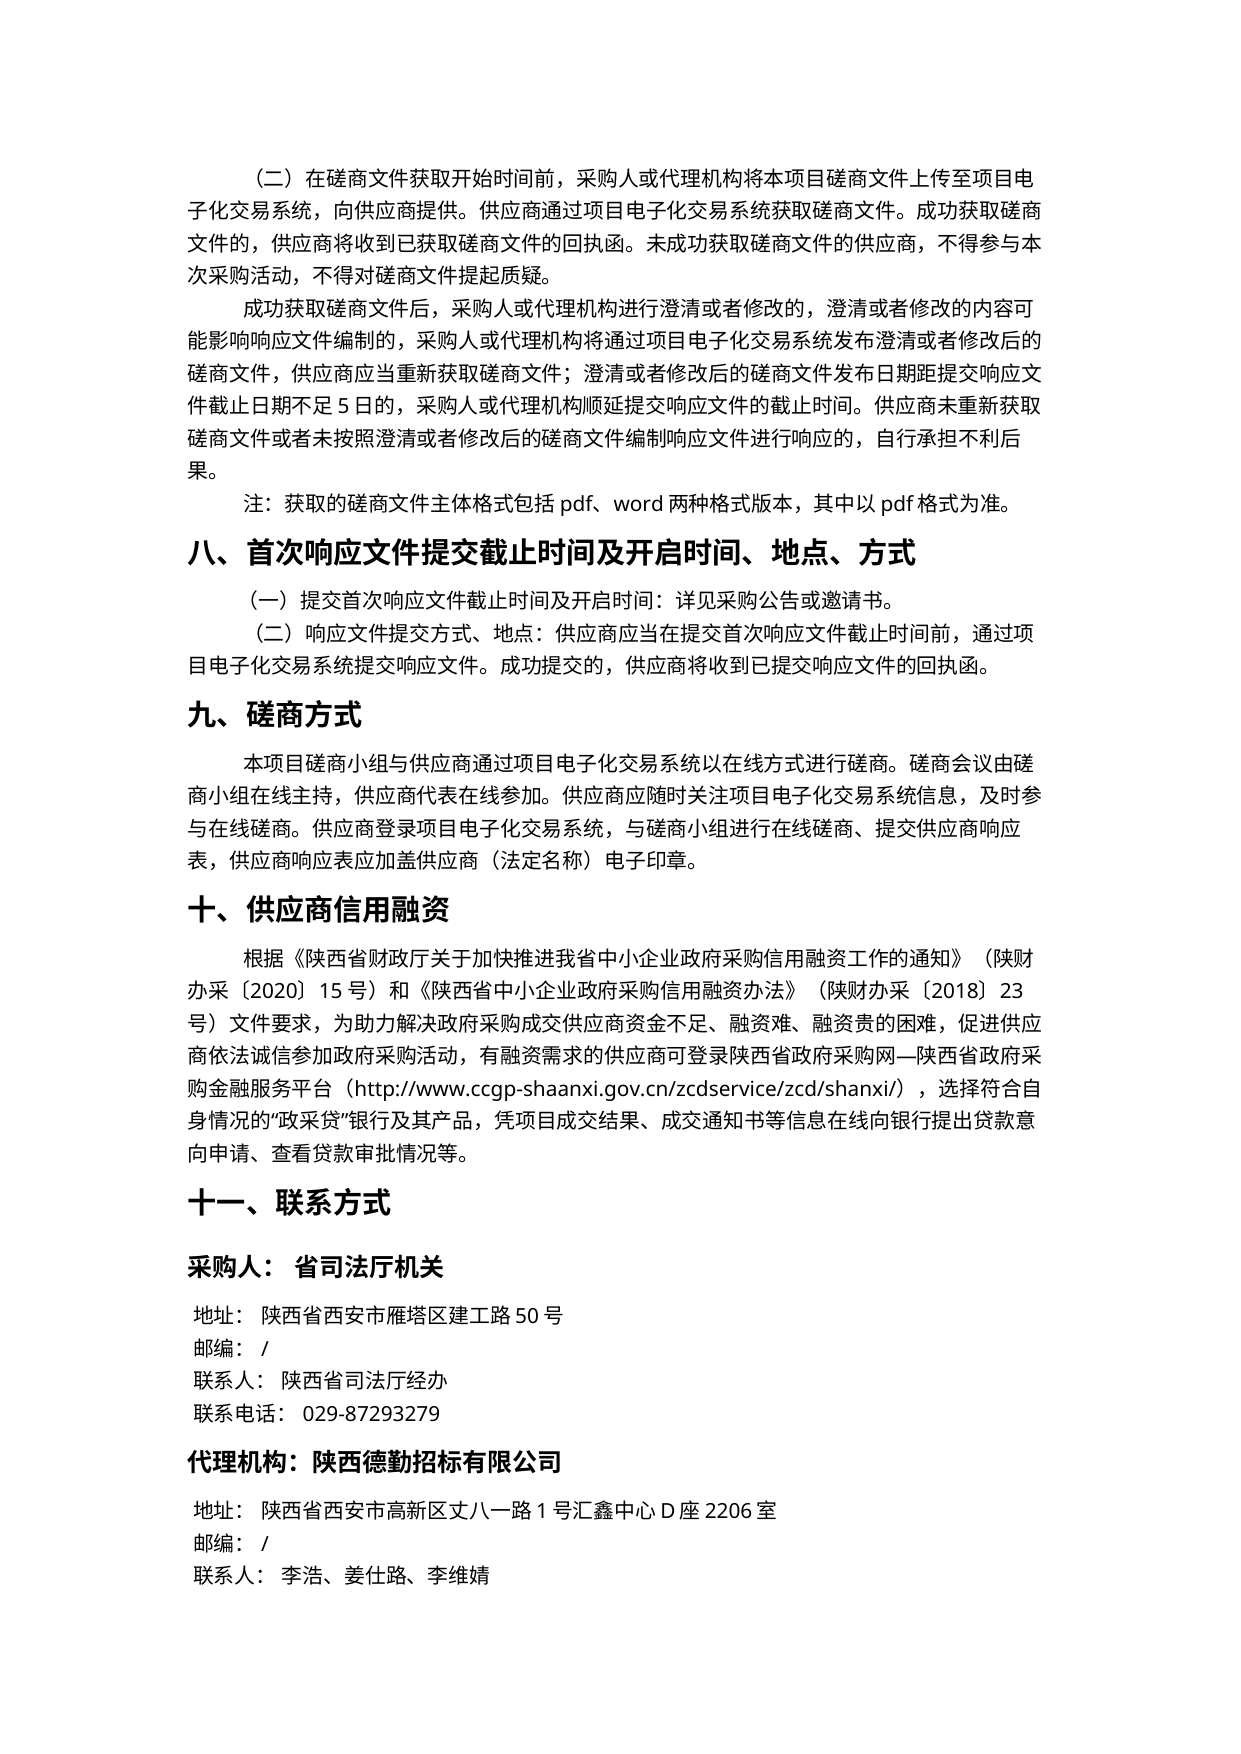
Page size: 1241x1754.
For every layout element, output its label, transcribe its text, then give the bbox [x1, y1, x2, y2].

text 本项目磋商小组与供应商通过项目电子化交易系统以在线方式进行磋商。磋商会议由磋商小组在线主持，供应商代表在线参加。供应商应随时关注项目电子化交易系统信息，及时参与在线磋商。供应商登录项目电子化交易系统，与磋商小组进行在线磋商、提交供应商响应表，供应商响应表应加盖供应商（法定名称）电子印章。 [187, 747, 1053, 877]
text 联系人： 李浩、姜仕路、李维婧 [187, 1559, 1053, 1592]
text 十、供应商信用融资 [187, 877, 1053, 942]
text 注：获取的磋商文件主体格式包括pdf、word两种格式版本，其中以pdf格式为准。 [187, 487, 1053, 519]
text 根据《陕西省财政厅关于加快推进我省中小企业政府采购信用融资工作的通知》（陕财办采〔2020〕15 号）和《陕西省中小企业政府采购信用融资办法》（陕财办采〔2018〕23 号）文件要求，为助力解决政府采购成交供应商资金不足、融资难、融资贵的困难，促进供应商依法诚信参加政府采购活动，有融资需求的供应商可登录陕西省政府采购网—陕西省政府采购金融服务平台（http://www.ccgp-shaanxi.gov.cn/zcdservice/zcd/shanxi/），选择符合自身情况的“政采贷”银行及其产品，凭项目成交结果、成交通知书等信息在线向银行提出贷款意向申请、查看贷款审批情况等。 [187, 942, 1053, 1169]
text 采购人： 省司法厅机关 [187, 1234, 1053, 1299]
text 地址： 陕西省西安市高新区丈八一路1号汇鑫中心D座2206室 [187, 1494, 1053, 1527]
text 代理机构：陕西德勤招标有限公司 [187, 1429, 1053, 1494]
text 八、首次响应文件提交截止时间及开启时间、地点、方式 [187, 519, 1053, 584]
text 联系人： 陕西省司法厅经办 [187, 1364, 1053, 1397]
text （二）响应文件提交方式、地点：供应商应当在提交首次响应文件截止时间前，通过项目电子化交易系统提交响应文件。成功提交的，供应商将收到已提交响应文件的回执函。 [187, 617, 1053, 682]
text 十一、联系方式 [187, 1169, 1053, 1234]
text 邮编： / [187, 1332, 1053, 1364]
text 邮编： / [187, 1527, 1053, 1559]
text （一）提交首次响应文件截止时间及开启时间：详见采购公告或邀请书。 [187, 584, 1053, 617]
text （二）在磋商文件获取开始时间前，采购人或代理机构将本项目磋商文件上传至项目电子化交易系统，向供应商提供。供应商通过项目电子化交易系统获取磋商文件。成功获取磋商文件的，供应商将收到已获取磋商文件的回执函。未成功获取磋商文件的供应商，不得参与本次采购活动，不得对磋商文件提起质疑。 [187, 162, 1053, 292]
text 地址： 陕西省西安市雁塔区建工路50号 [187, 1299, 1053, 1332]
text 联系电话： 029-87293279 [187, 1397, 1053, 1429]
text 成功获取磋商文件后，采购人或代理机构进行澄清或者修改的，澄清或者修改的内容可能影响响应文件编制的，采购人或代理机构将通过项目电子化交易系统发布澄清或者修改后的磋商文件，供应商应当重新获取磋商文件；澄清或者修改后的磋商文件发布日期距提交响应文件截止日期不足5日的，采购人或代理机构顺延提交响应文件的截止时间。供应商未重新获取磋商文件或者未按照澄清或者修改后的磋商文件编制响应文件进行响应的，自行承担不利后果。 [187, 292, 1053, 487]
text 九、磋商方式 [187, 682, 1053, 747]
